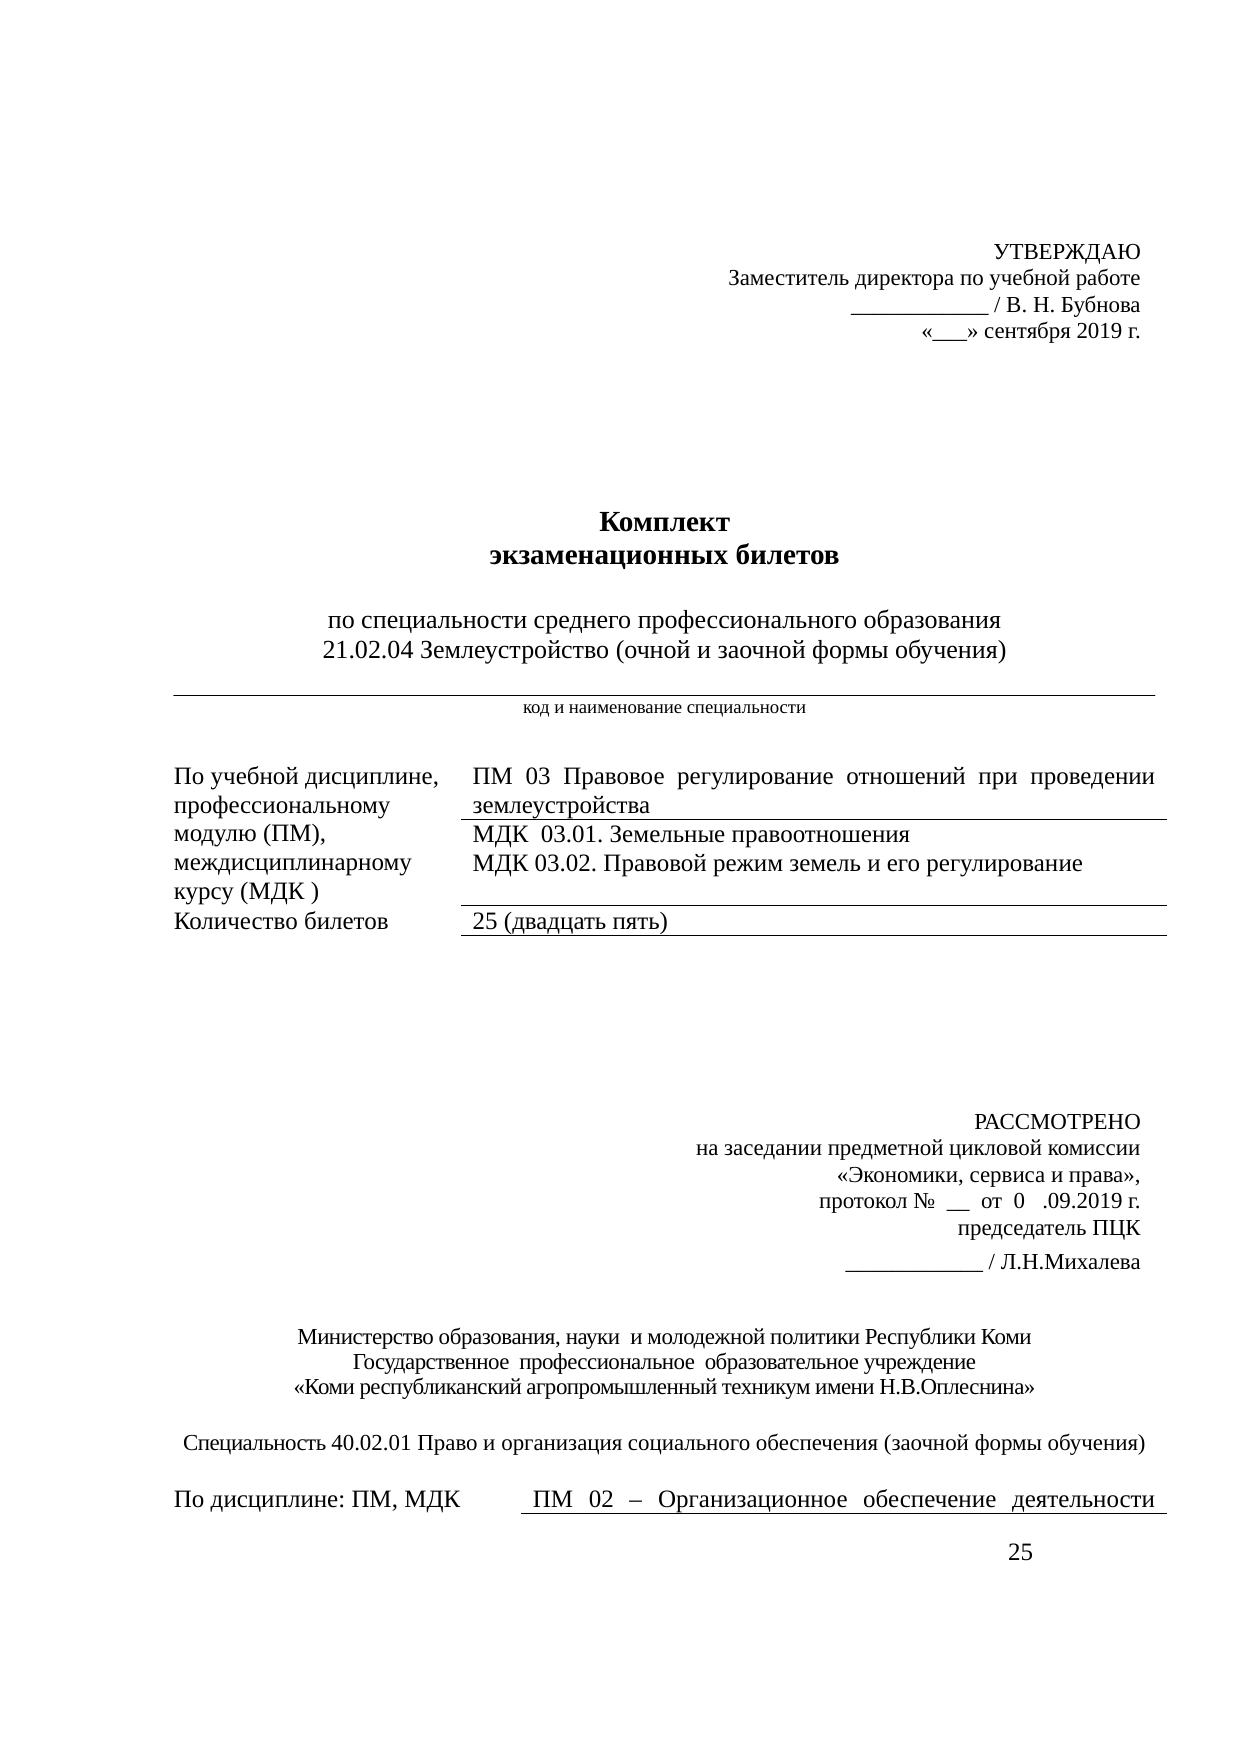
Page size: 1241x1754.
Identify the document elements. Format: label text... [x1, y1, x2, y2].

table_cell По учебной дисциплине, профессиональному модулю (ПМ), междисциплинарному курсу (МДК ) [163, 761, 461, 905]
text Специальность 40.02.01 Право и организация социального обеспечения (заочной формы обучения) [177, 1428, 1152, 1455]
table_cell 25 (двадцать пять) [461, 906, 1167, 934]
table_header Комплект экзаменационных билетов по специальности среднего профессионального образования 21.02.04 Землеустройство (очной и заочной формы обучения) код и наименование специальности [163, 475, 1167, 761]
table_cell Количество билетов [163, 905, 461, 934]
table_cell ____________ / Л.Н.Михалева [594, 1240, 1152, 1275]
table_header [521, 1484, 1167, 1512]
text Министерство образования, науки и молодежной политики Республики Коми [177, 1325, 1152, 1350]
text Государственное профессиональное образовательное учреждение [177, 1350, 1152, 1375]
table_cell ПМ 03 Правовое регулирование отношений при проведении землеустройства [461, 761, 1167, 818]
text «Коми республиканский агропромышленный техникум имени Н.В.Оплеснина» [177, 1375, 1152, 1400]
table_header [163, 1484, 521, 1512]
table_header РАССМОТРЕНО [594, 1108, 1152, 1134]
table_cell Заместитель директора по учебной работе [594, 264, 1152, 291]
table_cell на заседании предметной цикловой комиссии «Экономики, сервиса и права», протокол № __ от 0 .09.2019 г. председатель ПЦК [594, 1135, 1152, 1240]
table_header УТВЕРЖДАЮ [594, 238, 1152, 264]
table_cell ____________ / В. Н. Бубнова «___» сентября 2019 г. [594, 291, 1152, 343]
table_cell МДК 03.01. Земельные правоотношения МДК 03.02. Правовой режим земель и его регулирование [461, 820, 1167, 905]
